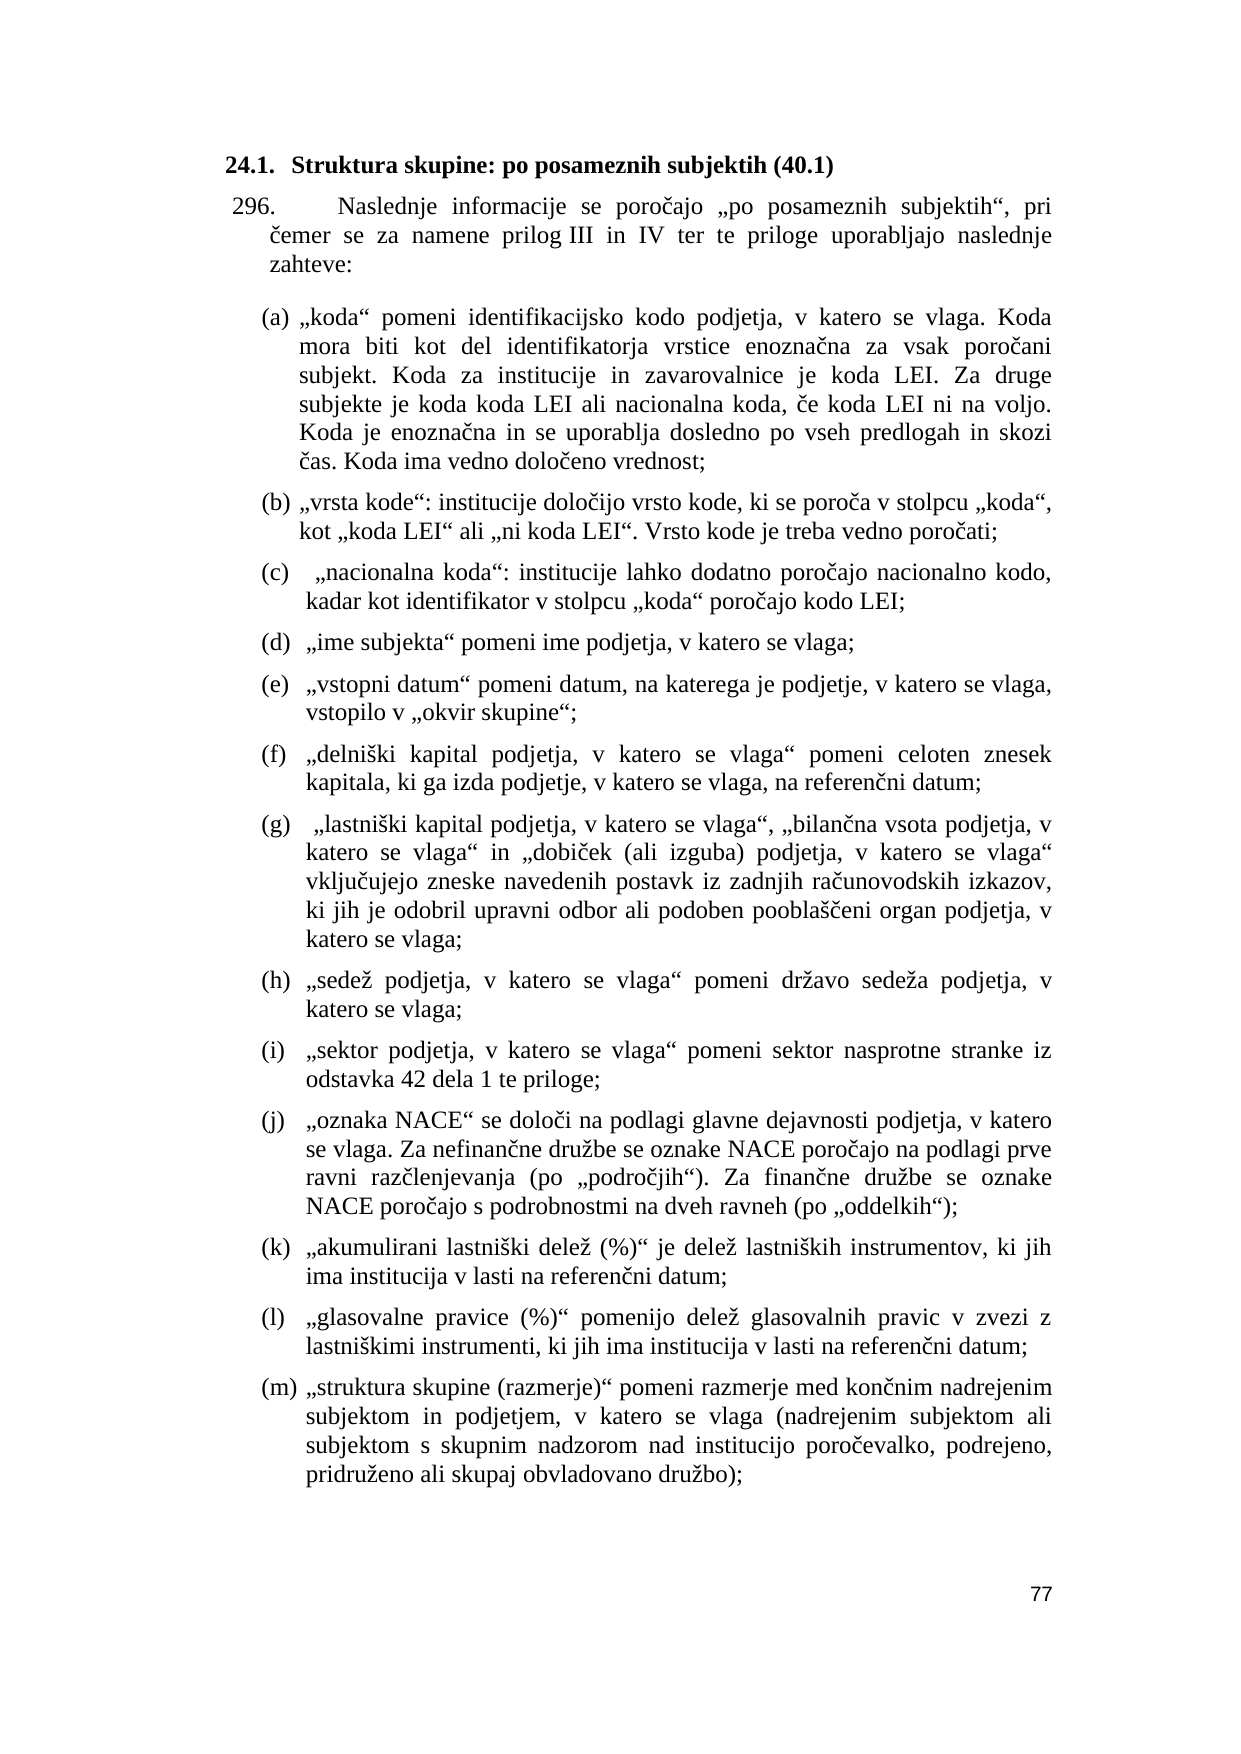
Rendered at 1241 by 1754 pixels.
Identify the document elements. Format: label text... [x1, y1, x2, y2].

subtitle Struktura skupine: po posameznih subjektih (40.1) [225, 150, 1053, 179]
list „oznaka NACE“ se določi na podlagi glavne dejavnosti podjetja, v katero se vlaga. Za nefinančne družbe se oznake NACE poročajo na podlagi prve ravni razčlenjevanja (po „področjih“). Za finančne družbe se oznake NACE poročajo s podrobnostmi na dveh ravneh (po „oddelkih“); [261, 1105, 1053, 1220]
list „vrsta kode“: institucije določijo vrsto kode, ki se poroča v stolpcu „koda“, kot „koda LEI“ ali „ni koda LEI“. Vrsto kode je treba vedno poročati; [261, 487, 1053, 545]
list „akumulirani lastniški delež (%)“ je delež lastniških instrumentov, ki jih ima institucija v lasti na referenčni datum; [261, 1232, 1053, 1290]
list „nacionalna koda“: institucije lahko dodatno poročajo nacionalno kodo, kadar kot identifikator v stolpcu „koda“ poročajo kodo LEI; [261, 557, 1053, 615]
list „struktura skupine (razmerje)“ pomeni razmerje med končnim nadrejenim subjektom in podjetjem, v katero se vlaga (nadrejenim subjektom ali subjektom s skupnim nadzorom nad institucijo poročevalko, podrejeno, pridruženo ali skupaj obvladovano družbo); [261, 1372, 1053, 1487]
text Naslednje informacije se poročajo „po posameznih subjektih“, pri čemer se za namene prilog III in IV ter te priloge uporabljajo naslednje zahteve: [232, 191, 1053, 277]
list „glasovalne pravice (%)“ pomenijo delež glasovalnih pravic v zvezi z lastniškimi instrumenti, ki jih ima institucija v lasti na referenčni datum; [261, 1302, 1053, 1360]
list „lastniški kapital podjetja, v katero se vlaga“, „bilančna vsota podjetja, v katero se vlaga“ in „dobiček (ali izguba) podjetja, v katero se vlaga“ vključujejo zneske navedenih postavk iz zadnjih računovodskih izkazov, ki jih je odobril upravni odbor ali podoben pooblaščeni organ podjetja, v katero se vlaga; [261, 809, 1053, 952]
list „sedež podjetja, v katero se vlaga“ pomeni državo sedeža podjetja, v katero se vlaga; [261, 965, 1053, 1022]
list „delniški kapital podjetja, v katero se vlaga“ pomeni celoten znesek kapitala, ki ga izda podjetje, v katero se vlaga, na referenčni datum; [261, 739, 1053, 796]
list „sektor podjetja, v katero se vlaga“ pomeni sektor nasprotne stranke iz odstavka 42 dela 1 te priloge; [261, 1035, 1053, 1092]
list „ime subjekta“ pomeni ime podjetja, v katero se vlaga; [261, 627, 1053, 656]
list „vstopni datum“ pomeni datum, na katerega je podjetje, v katero se vlaga, vstopilo v „okvir skupine“; [261, 669, 1053, 726]
list „koda“ pomeni identifikacijsko kodo podjetja, v katero se vlaga. Koda mora biti kot del identifikatorja vrstice enoznačna za vsak poročani subjekt. Koda za institucije in zavarovalnice je koda LEI. Za druge subjekte je koda koda LEI ali nacionalna koda, če koda LEI ni na voljo. Koda je enoznačna in se uporablja dosledno po vseh predlogah in skozi čas. Koda ima vedno določeno vrednost; [261, 302, 1053, 475]
